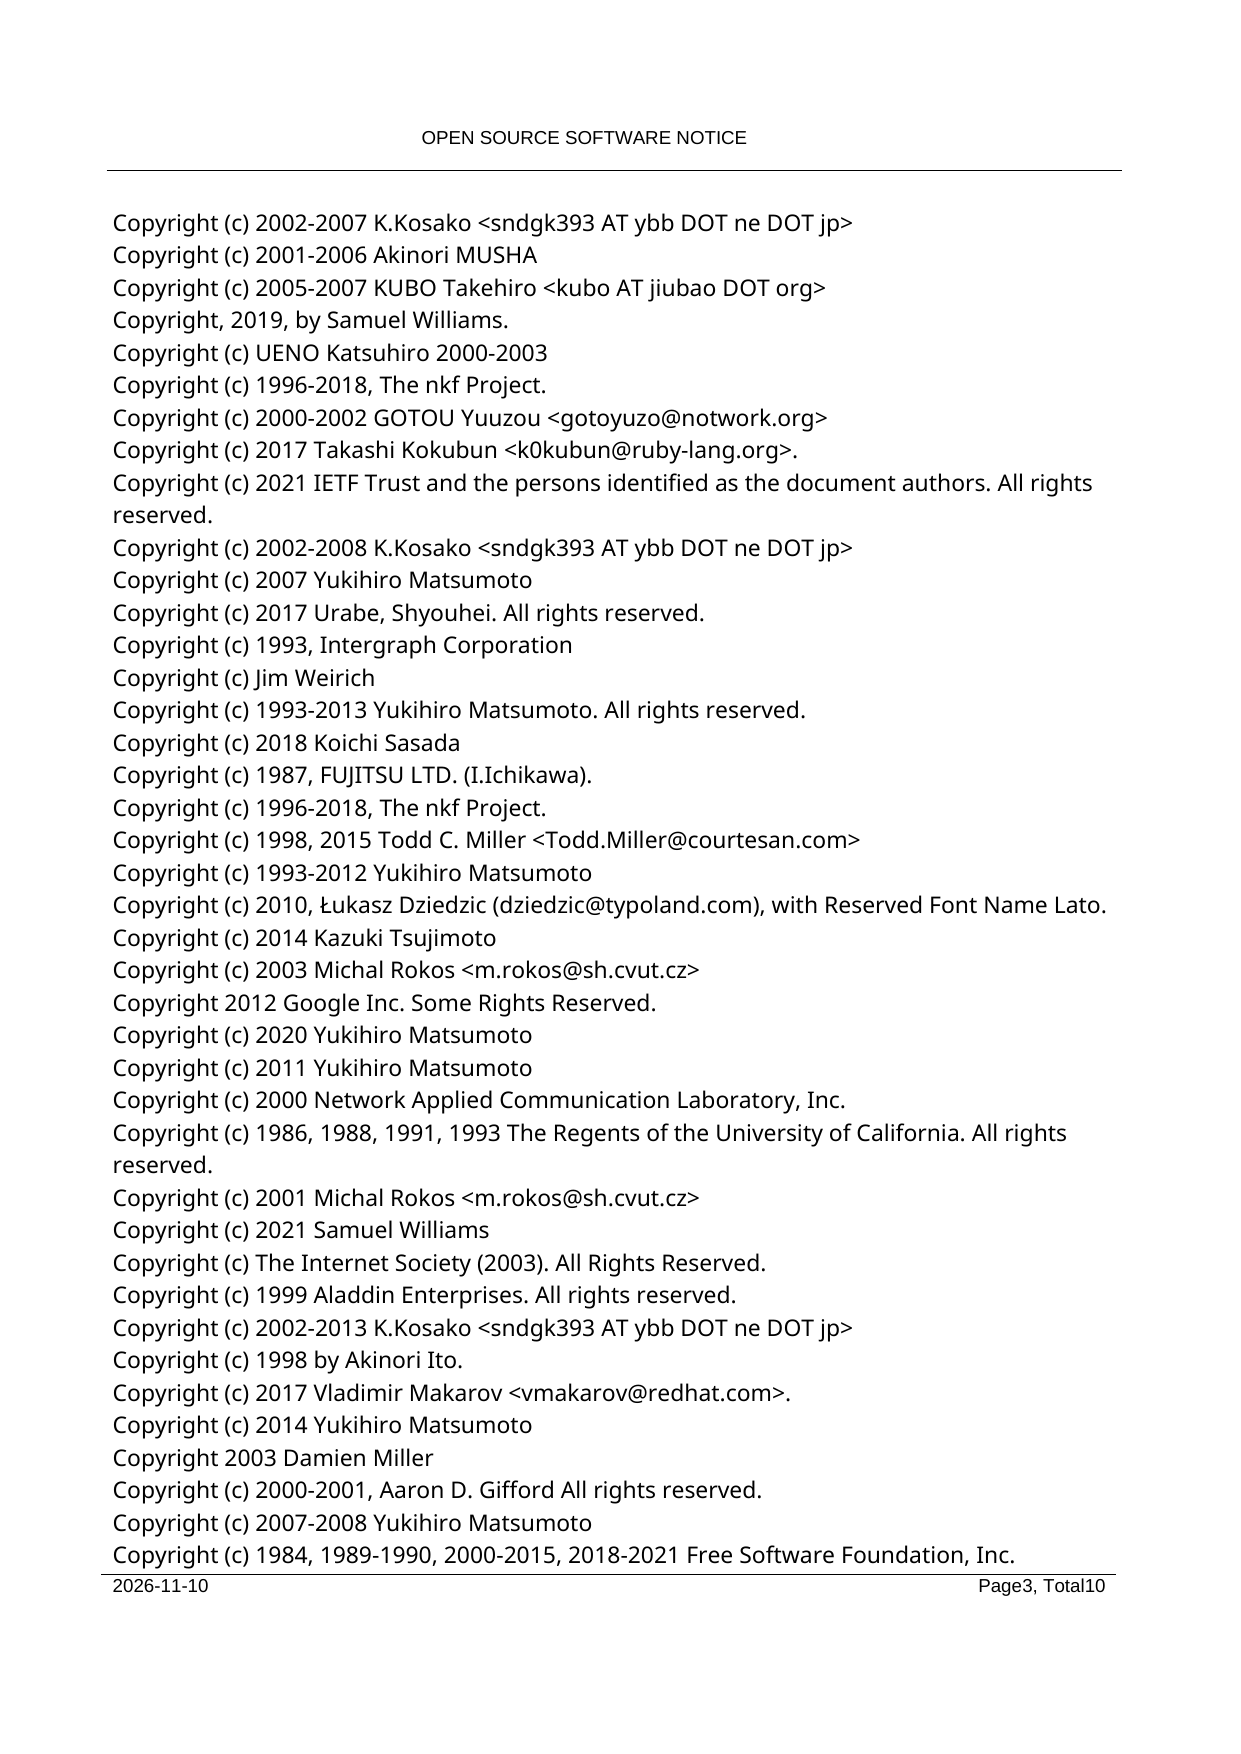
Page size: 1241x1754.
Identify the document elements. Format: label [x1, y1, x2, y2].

text [112, 206, 1128, 1571]
